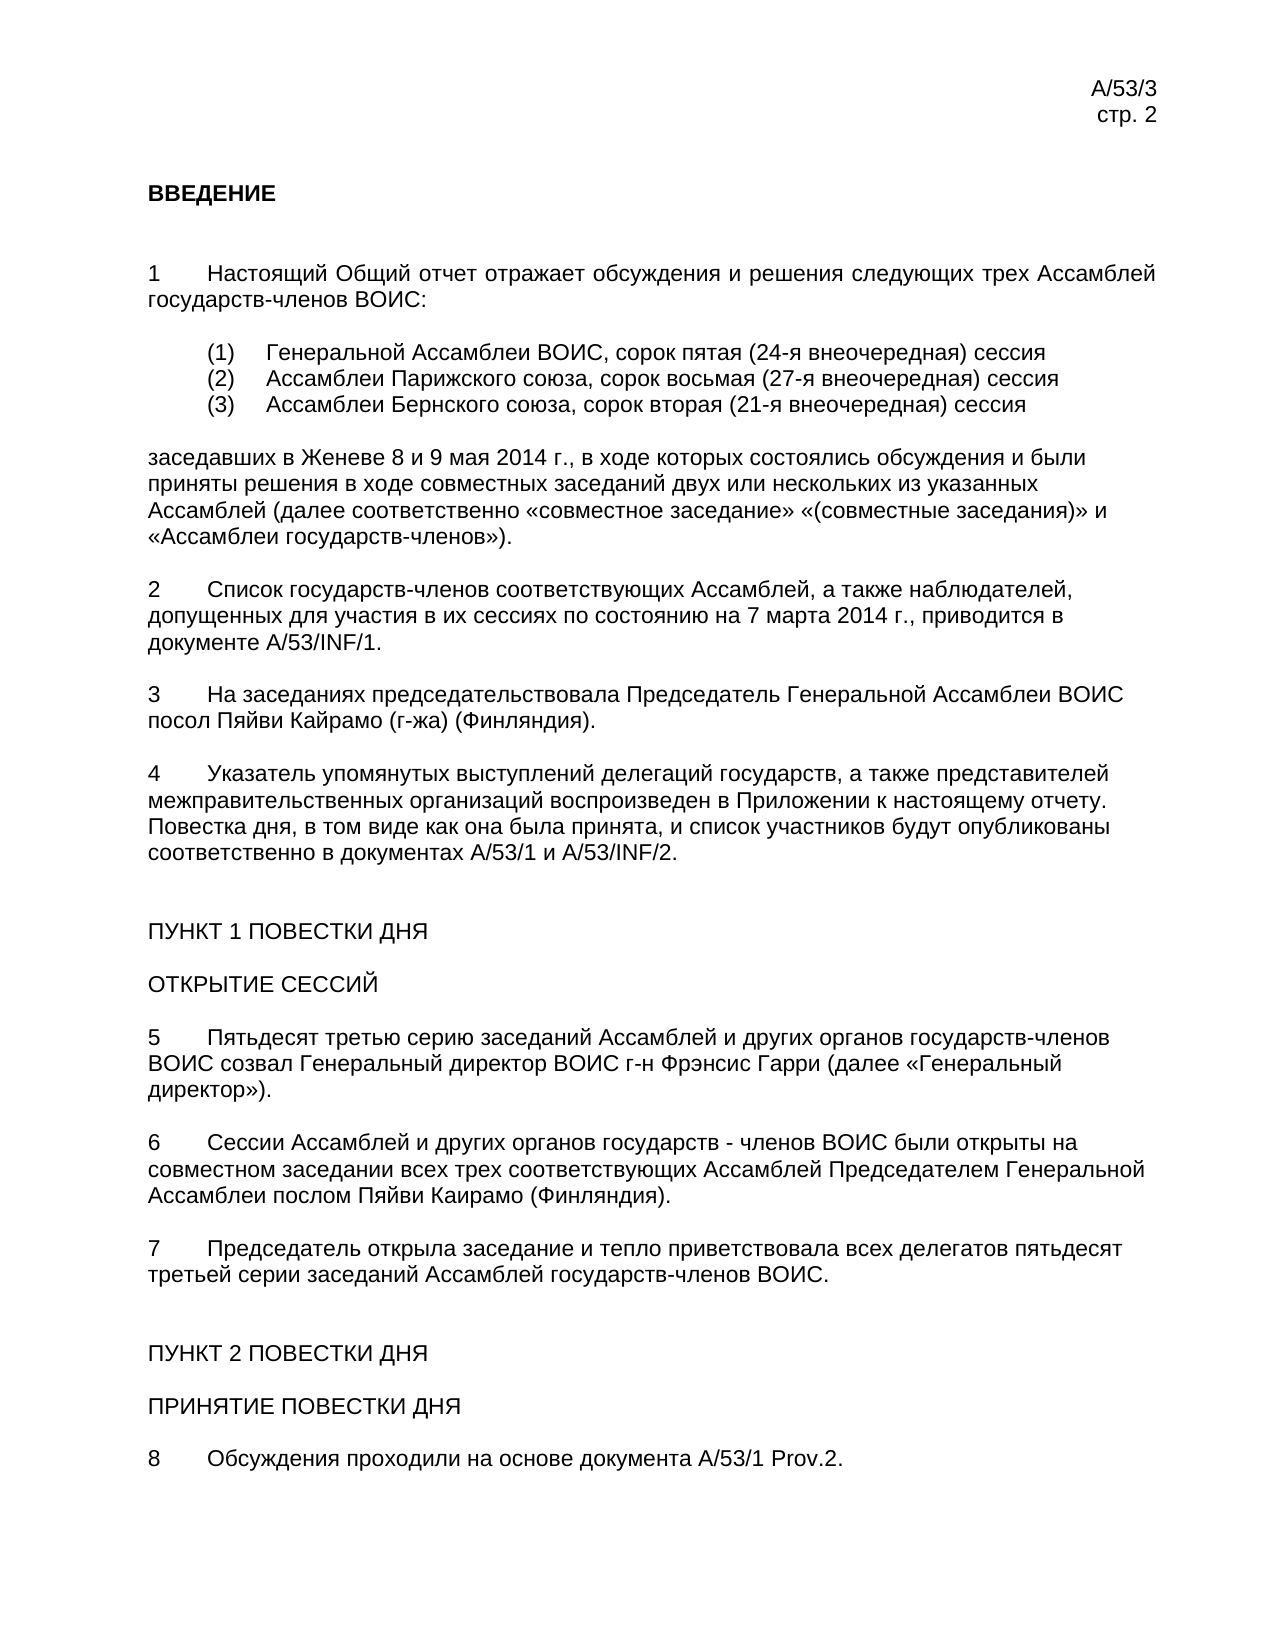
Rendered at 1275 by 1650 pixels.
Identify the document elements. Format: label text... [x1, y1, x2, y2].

text (1) Генеральной Ассамблеи ВОИС, сорок пятая (24-я внеочередная) сессия [148, 338, 1157, 365]
subtitle ОТКРЫТИЕ СЕССИЙ [148, 971, 1157, 997]
subtitle ПУНКТ 2 ПОВЕСТКИ ДНЯ [148, 1340, 1157, 1366]
list Пятьдесят третью серию заседаний Ассамблей и других органов государств-членов ВОИС созвал Генеральный директор ВОИС г-н Фрэнсис Гарри (далее «Генеральный директор»). [148, 1024, 1157, 1103]
list Сессии Ассамблей и других органов государств - членов ВОИС были открыты на совместном заседании всех трех соответствующих Ассамблей Председателем Генеральной Ассамблеи послом Пяйви Каирамо (Финляндия). [148, 1129, 1157, 1208]
text заседавших в Женеве 8 и 9 мая 2014 г., в ходе которых состоялись обсуждения и были приняты решения в ходе совместных заседаний двух или нескольких из указанных Ассамблей (далее соответственно «совместное заседание» «(совместные заседания)» и «Ассамблеи государств-членов»). [148, 444, 1157, 549]
subtitle ПУНКТ 1 ПОВЕСТКИ ДНЯ [148, 918, 1157, 945]
text Список государств-членов соответствующих Ассамблей, а также наблюдателей, допущенных для участия в их сессиях по состоянию на 7 марта 2014 г., приводится в документе А/53/INF/1. [148, 576, 1157, 655]
text Указатель упомянутых выступлений делегаций государств, а также представителей межправительственных организаций воспроизведен в Приложении к настоящему отчету. Повестка дня, в том виде как она была принята, и список участников будут опубликованы соответственно в документах А/53/1 и А/53/INF/2. [148, 760, 1157, 866]
subtitle принятие повестки дня [148, 1393, 1157, 1419]
text (3) Ассамблеи Бернского союза, сорок вторая (21-я внеочередная) сессия [148, 391, 1157, 418]
text Обсуждения проходили на основе документа А/53/1 Prov.2. [148, 1445, 1157, 1472]
text (2) Ассамблеи Парижского союза, сорок восьмая (27-я внеочередная) сессия [148, 365, 1157, 391]
text На заседаниях председательствовала Председатель Генеральной Ассамблеи ВОИС посол Пяйви Кайрамо (г-жа) (Финляндия). [148, 681, 1157, 734]
list Председатель открыла заседание и тепло приветствовала всех делегатов пятьдесят третьей серии заседаний Ассамблей государств-членов ВОИС. [148, 1234, 1157, 1287]
text Настоящий Общий отчет отражает обсуждения и решения следующих трех Ассамблей государств-членов ВОИС: [148, 259, 1157, 312]
text ВВЕДЕНИЕ [148, 180, 1157, 207]
